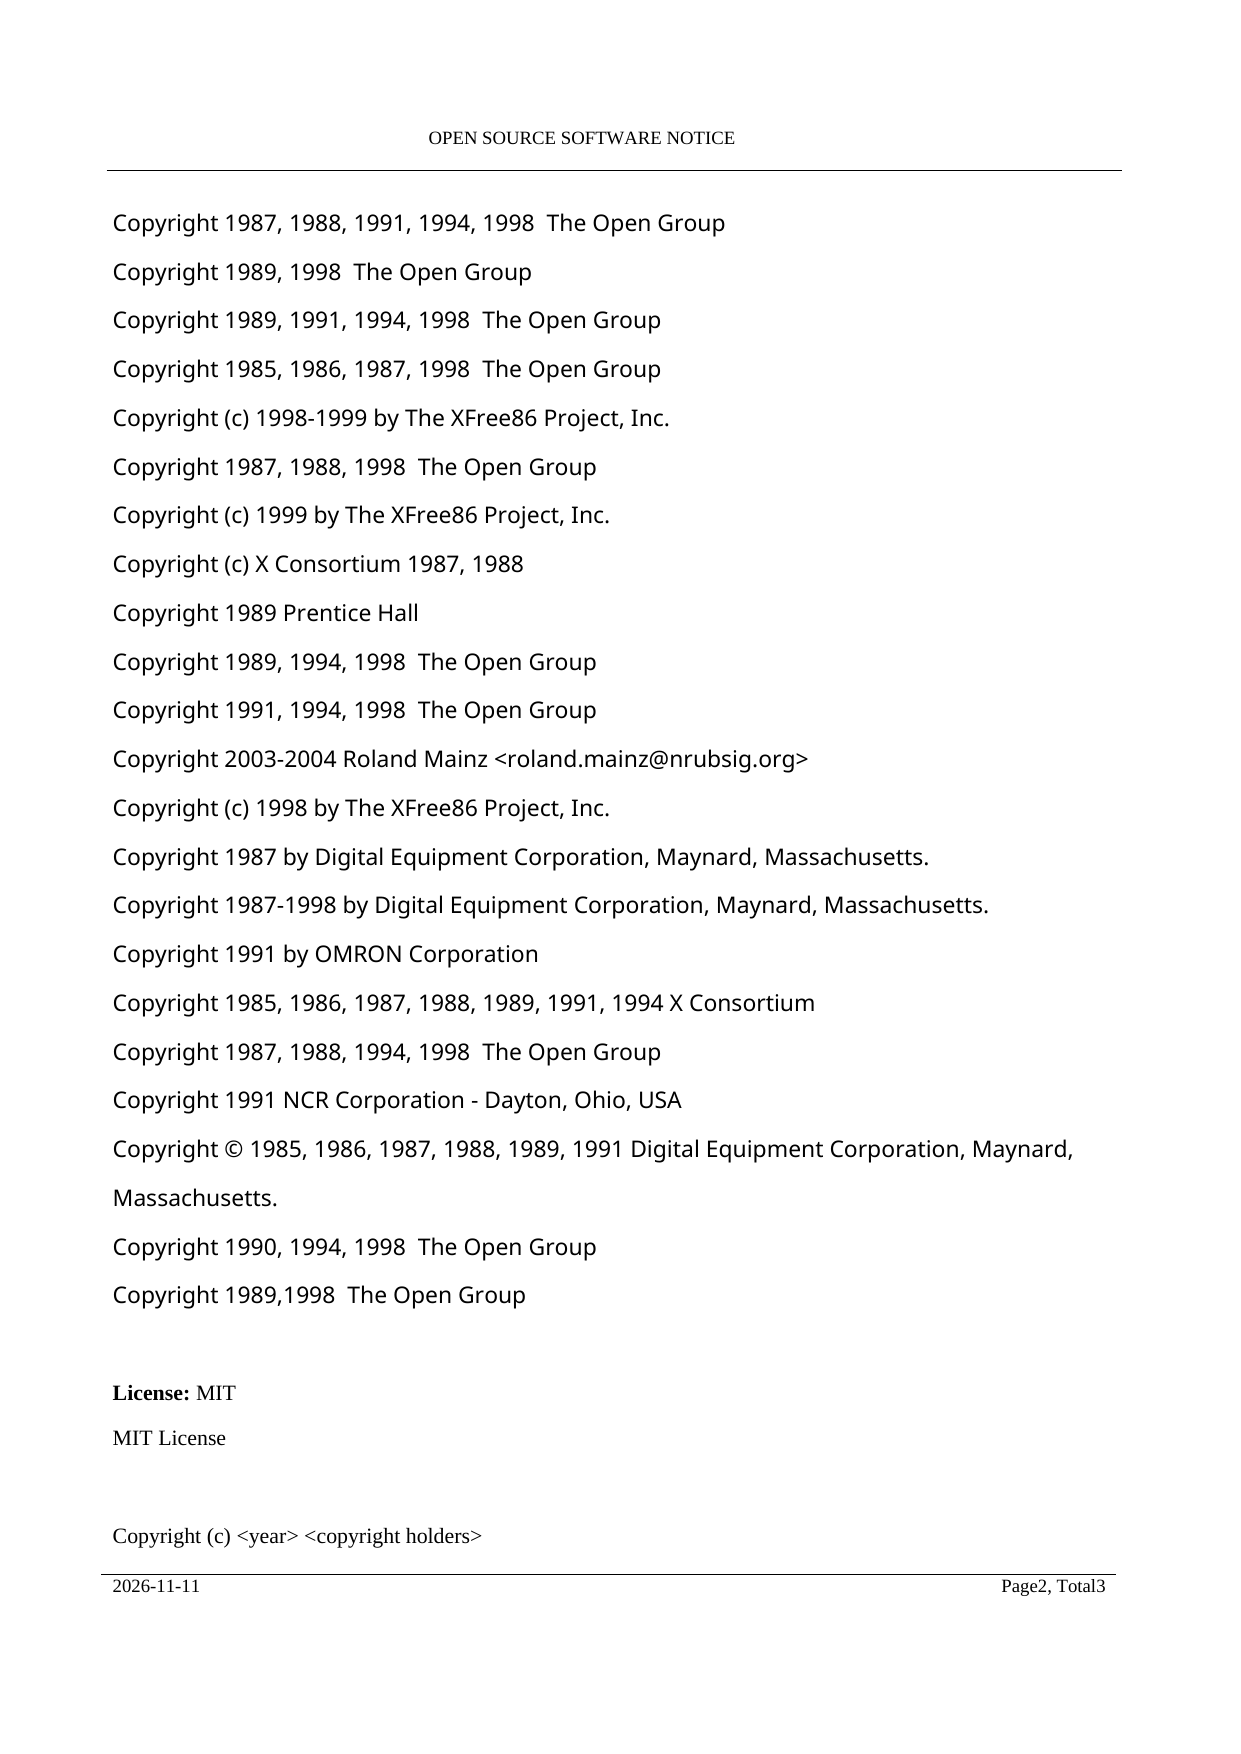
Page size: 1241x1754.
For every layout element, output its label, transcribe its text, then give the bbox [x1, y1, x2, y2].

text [112, 206, 1128, 1360]
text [112, 1421, 1128, 1551]
text License: MIT [112, 1376, 1128, 1409]
